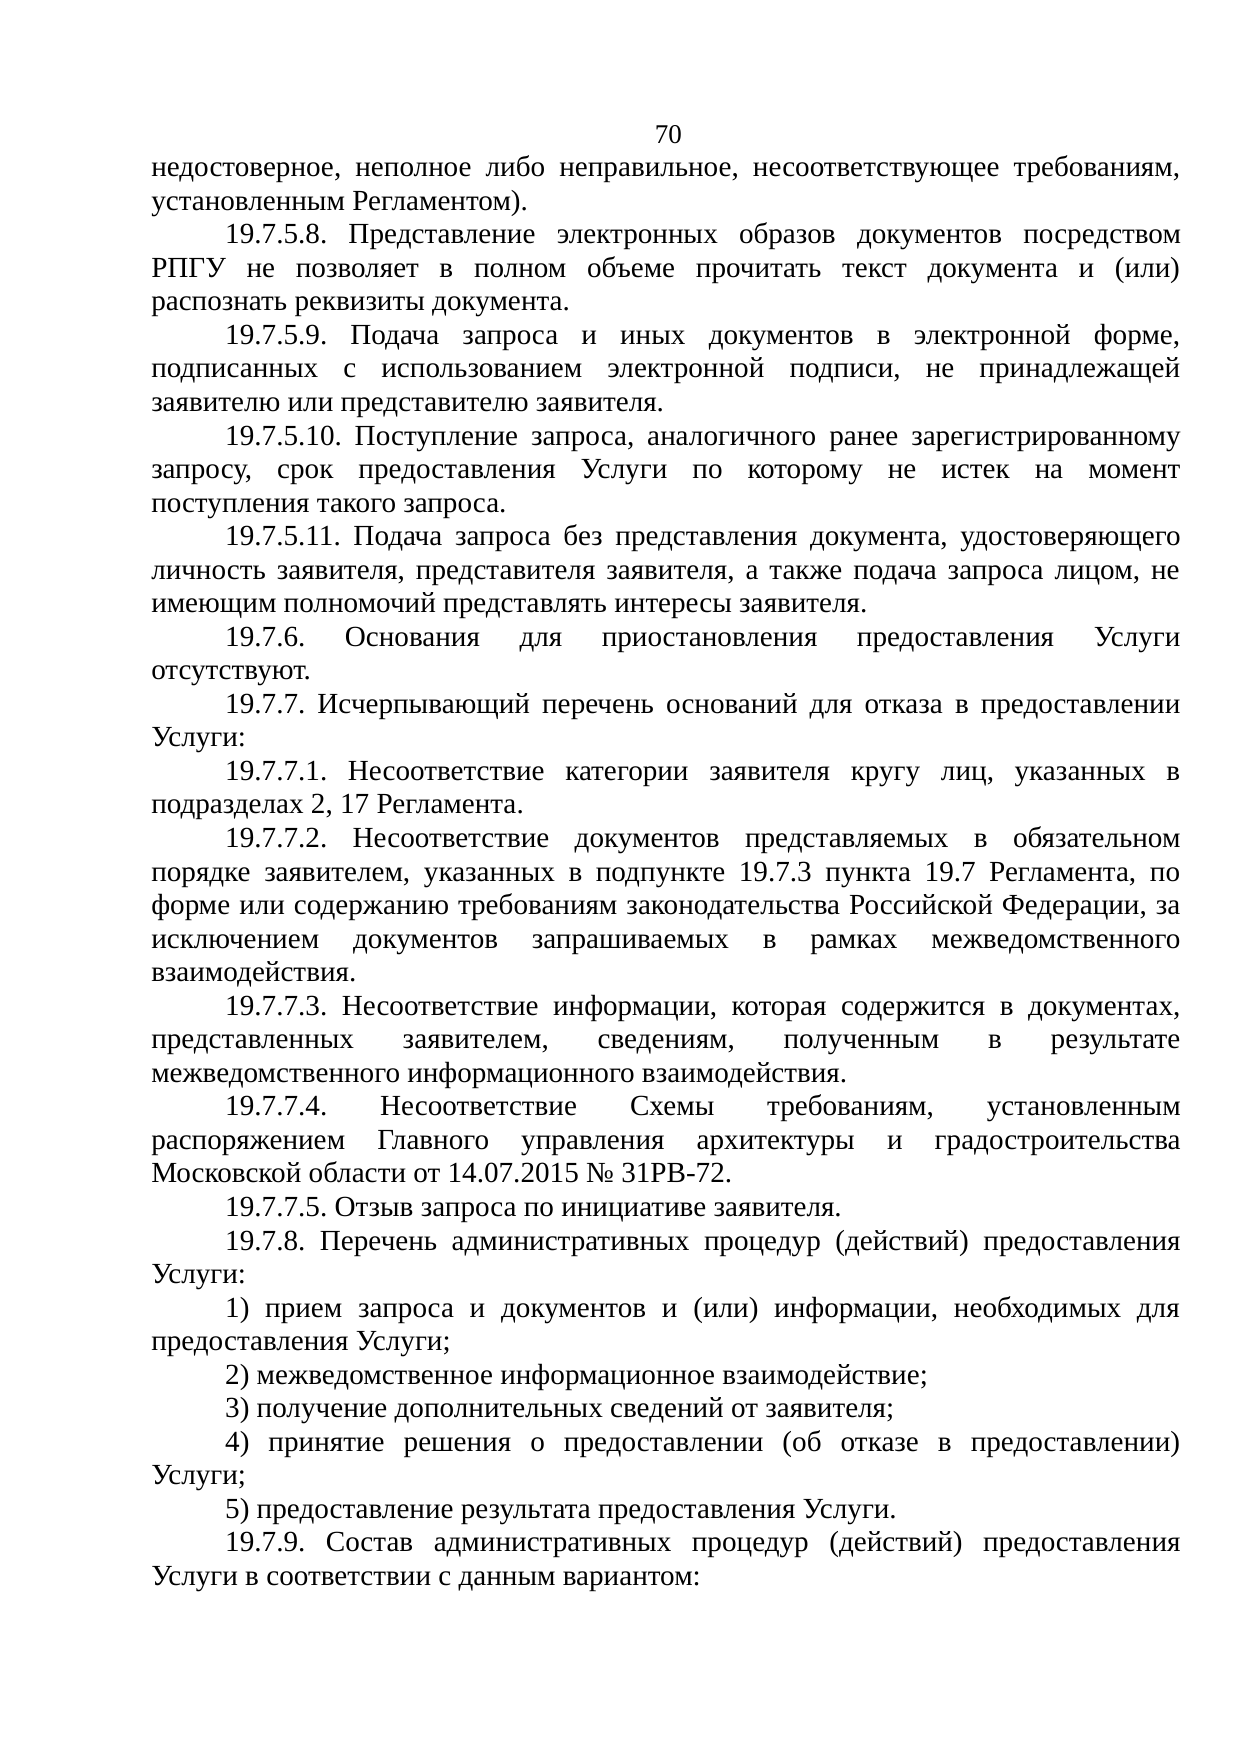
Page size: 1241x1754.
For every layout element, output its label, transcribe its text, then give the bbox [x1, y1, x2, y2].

text 19.7.8. Перечень административных процедур (действий) предоставления Услуги: [151, 1223, 1181, 1290]
text 19.7.7. Исчерпывающий перечень оснований для отказа в предоставлении Услуги: [151, 686, 1181, 753]
text 19.7.6. Основания для приостановления предоставления Услуги отсутствуют. [151, 619, 1181, 686]
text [151, 149, 1181, 216]
text 19.7.5.9. Подача запроса и иных документов в электронной форме, подписанных с использованием электронной подписи, не принадлежащей заявителю или представителю заявителя. [151, 317, 1181, 418]
text 2) межведомственное информационное взаимодействие; [151, 1357, 1181, 1390]
text 4) принятие решения о предоставлении (об отказе в предоставлении) Услуги; [151, 1424, 1181, 1491]
text 19.7.5.11. Подача запроса без представления документа, удостоверяющего личность заявителя, представителя заявителя, а также подача запроса лицом, не имеющим полномочий представлять интересы заявителя. [151, 518, 1181, 619]
text 19.7.7.2. Несоответствие документов представляемых в обязательном порядке заявителем, указанных в подпункте 19.7.3 пункта 19.7 Регламента, по форме или содержанию требованиям законодательства Российской Федерации, за исключением документов запрашиваемых в рамках межведомственного взаимодействия. [151, 820, 1181, 988]
text 19.7.5.8. Представление электронных образов документов посредством РПГУ не позволяет в полном объеме прочитать текст документа и (или) распознать реквизиты документа. [151, 216, 1181, 317]
text 1) прием запроса и документов и (или) информации, необходимых для предоставления Услуги; [151, 1290, 1181, 1357]
text 19.7.7.3. Несоответствие информации, которая содержится в документах, представленных заявителем, сведениям, полученным в результате межведомственного информационного взаимодействия. [151, 988, 1181, 1088]
text 19.7.7.1. Несоответствие категории заявителя кругу лиц, указанных в подразделах 2, 17 Регламента. [151, 753, 1181, 820]
text 5) предоставление результата предоставления Услуги. [151, 1491, 1181, 1524]
text 19.7.7.4. Несоответствие Схемы требованиям, установленным распоряжением Главного управления архитектуры и градостроительства Московской области от 14.07.2015 № 31РВ-72. [151, 1088, 1181, 1189]
text 3) получение дополнительных сведений от заявителя; [151, 1390, 1181, 1424]
text 19.7.7.5. Отзыв запроса по инициативе заявителя. [151, 1189, 1181, 1223]
text 19.7.5.10. Поступление запроса, аналогичного ранее зарегистрированному запросу, срок предоставления Услуги по которому не истек на момент поступления такого запроса. [151, 418, 1181, 518]
text 19.7.9. Состав административных процедур (действий) предоставления Услуги в соответствии с данным вариантом: [151, 1524, 1181, 1592]
